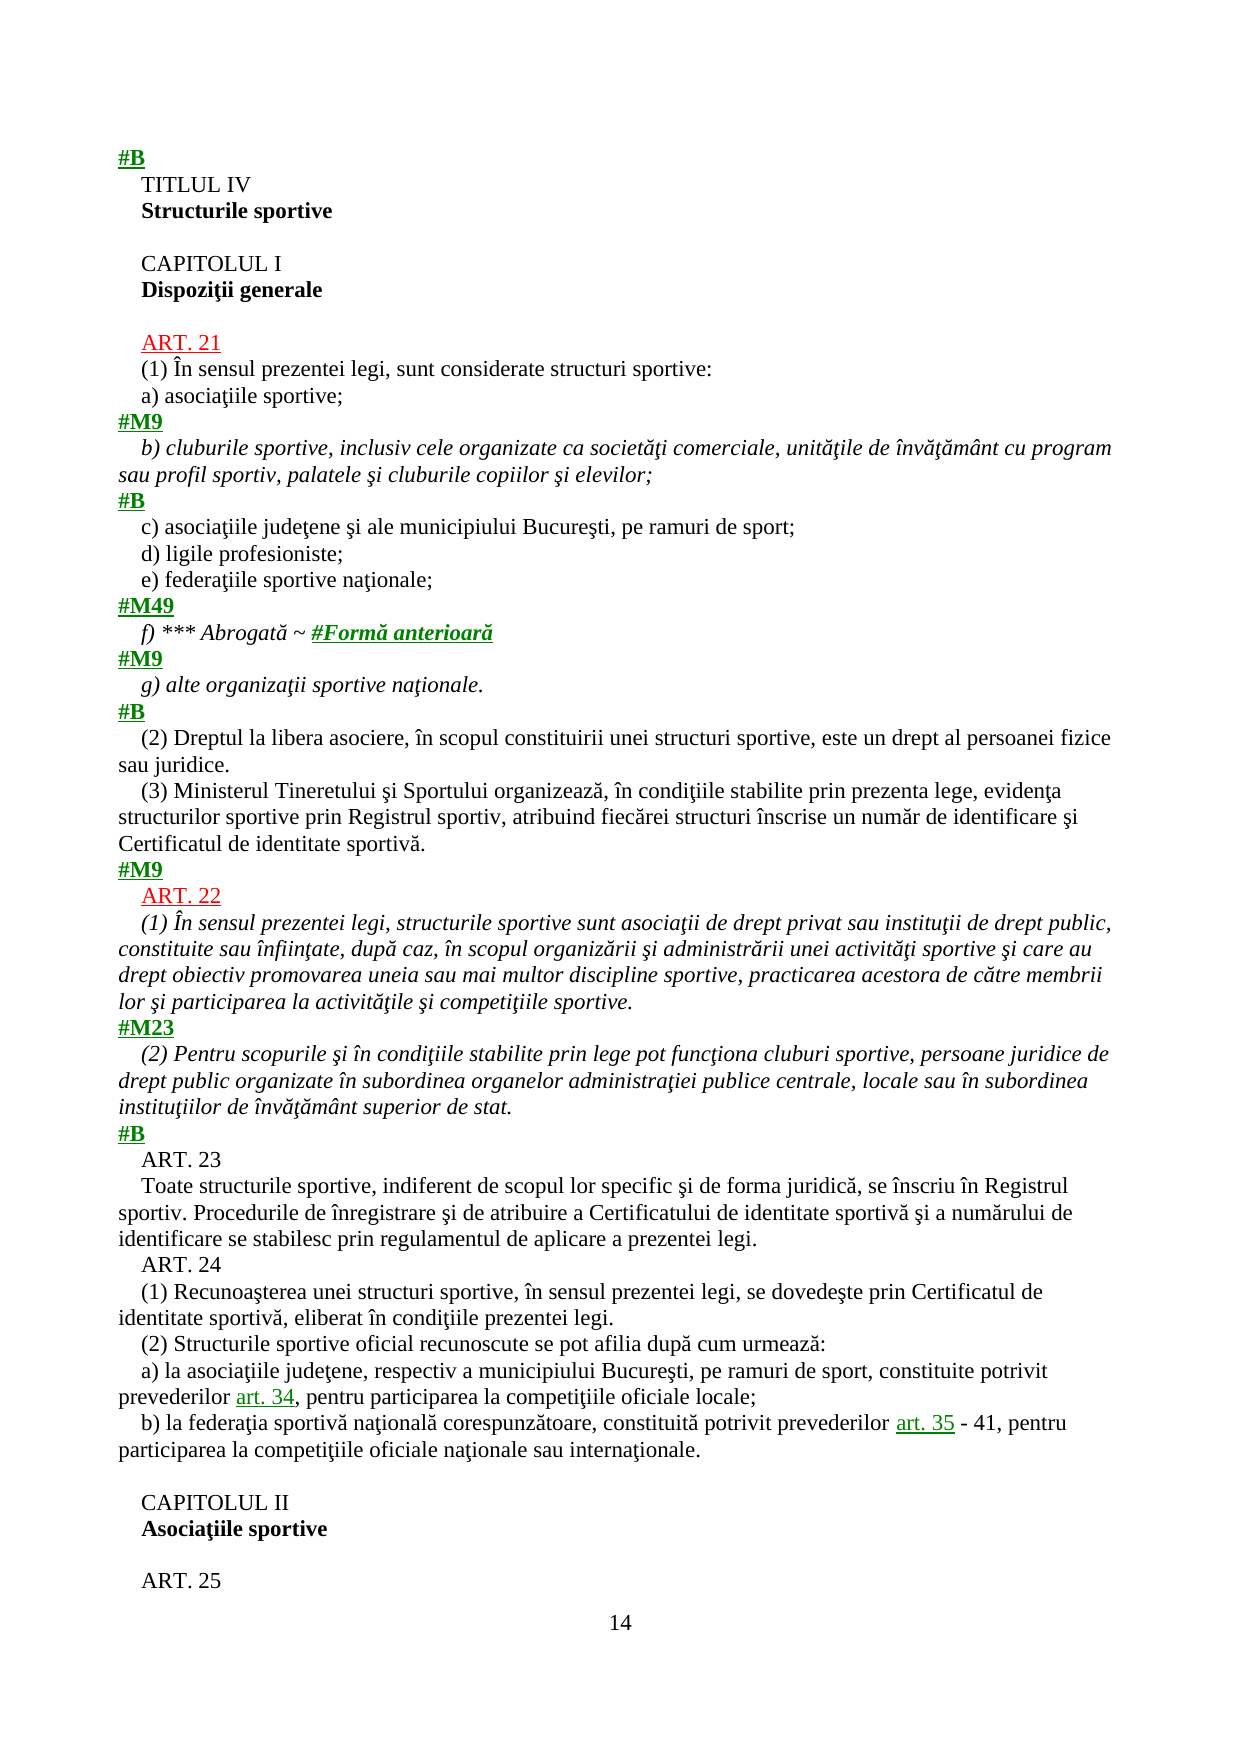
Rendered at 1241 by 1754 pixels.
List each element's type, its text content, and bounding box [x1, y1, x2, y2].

text ART. 25 [118, 1568, 1122, 1594]
text (2) Structurile sportive oficial recunoscute se pot afilia după cum urmează: [118, 1330, 1122, 1357]
text CAPITOLUL II [118, 1488, 1122, 1515]
text #B [118, 1119, 1122, 1146]
text f) *** Abrogată ~ #Formă anterioară [118, 619, 1122, 645]
text #M9 [118, 408, 1122, 434]
text #M49 [118, 592, 1122, 619]
text ART. 24 [118, 1251, 1122, 1278]
text (2) Dreptul la libera asociere, în scopul constituirii unei structuri sportive, este un drept al persoanei fizice sau juridice. [118, 724, 1122, 777]
text #M9 [118, 645, 1122, 672]
text (1) Recunoaşterea unei structuri sportive, în sensul prezentei legi, se dovedeşte prin Certificatul de identitate sportivă, eliberat în condiţiile prezentei legi. [118, 1278, 1122, 1330]
text #B [118, 487, 1122, 513]
text b) cluburile sportive, inclusiv cele organizate ca societăţi comerciale, unităţile de învăţământ cu program sau profil sportiv, palatele şi cluburile copiilor şi elevilor; [118, 434, 1122, 487]
text (1) În sensul prezentei legi, sunt considerate structuri sportive: [118, 355, 1122, 382]
text TITLUL IV [118, 171, 1122, 197]
text CAPITOLUL I [118, 250, 1122, 276]
text Toate structurile sportive, indiferent de scopul lor specific şi de forma juridică, se înscriu în Registrul sportiv. Procedurile de înregistrare şi de atribuire a Certificatului de identitate sportivă şi a numărului de identificare se stabilesc prin regulamentul de aplicare a prezentei legi. [118, 1172, 1122, 1251]
text #B [118, 144, 1122, 171]
text ART. 23 [118, 1146, 1122, 1172]
text #M23 [118, 1014, 1122, 1041]
text g) alte organizaţii sportive naţionale. [118, 672, 1122, 698]
text #B [118, 698, 1122, 724]
text (2) Pentru scopurile şi în condiţiile stabilite prin lege pot funcţiona cluburi sportive, persoane juridice de drept public organizate în subordinea organelor administraţiei publice centrale, locale sau în subordinea instituţiilor de învăţământ superior de stat. [118, 1041, 1122, 1119]
text ART. 22 [118, 882, 1122, 909]
text Asociaţiile sportive [118, 1515, 1122, 1541]
text c) asociaţiile judeţene şi ale municipiului Bucureşti, pe ramuri de sport; [118, 513, 1122, 540]
text d) ligile profesioniste; [118, 540, 1122, 566]
text a) la asociaţiile judeţene, respectiv a municipiului Bucureşti, pe ramuri de sport, constituite potrivit prevederilor art. 34, pentru participarea la competiţiile oficiale locale; [118, 1357, 1122, 1409]
text e) federaţiile sportive naţionale; [118, 566, 1122, 592]
text ART. 21 [118, 329, 1122, 355]
text #M9 [118, 856, 1122, 882]
text (3) Ministerul Tineretului şi Sportului organizează, în condiţiile stabilite prin prezenta lege, evidenţa structurilor sportive prin Registrul sportiv, atribuind fiecărei structuri înscrise un număr de identificare şi Certificatul de identitate sportivă. [118, 777, 1122, 856]
text b) la federaţia sportivă naţională corespunzătoare, constituită potrivit prevederilor art. 35 - 41, pentru participarea la competiţiile oficiale naţionale sau internaţionale. [118, 1409, 1122, 1462]
text a) asociaţiile sportive; [118, 382, 1122, 408]
text Dispoziţii generale [118, 276, 1122, 303]
text Structurile sportive [118, 197, 1122, 223]
text (1) În sensul prezentei legi, structurile sportive sunt asociaţii de drept privat sau instituţii de drept public, constituite sau înfiinţate, după caz, în scopul organizării şi administrării unei activităţi sportive şi care au drept obiectiv promovarea uneia sau mai multor discipline sportive, practicarea acestora de către membrii lor şi participarea la activităţile şi competiţiile sportive. [118, 909, 1122, 1014]
